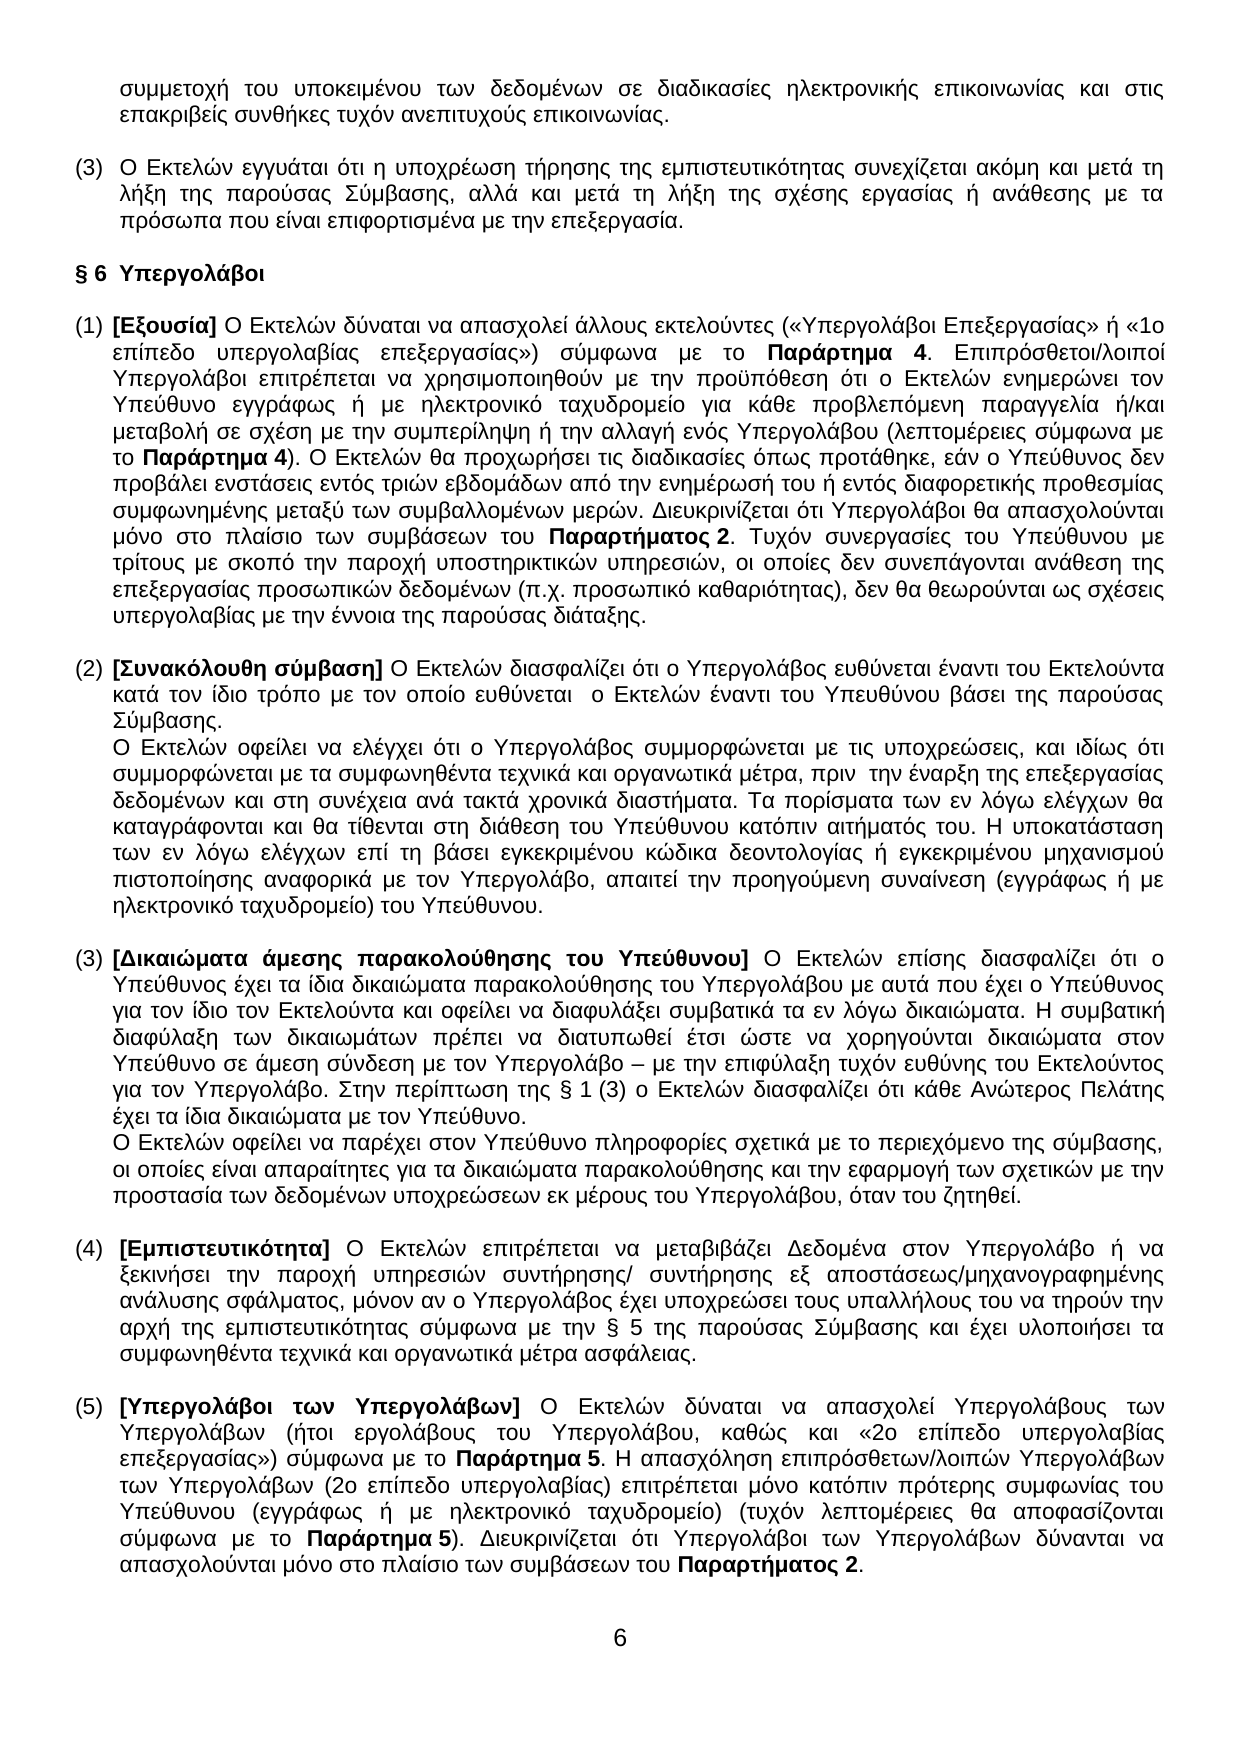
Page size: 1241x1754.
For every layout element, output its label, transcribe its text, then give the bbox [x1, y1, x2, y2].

list [Εμπιστευτικότητα] Ο Εκτελών επιτρέπεται να μεταβιβάζει Δεδομένα στον Υπεργολάβο ή να ξεκινήσει την παροχή υπηρεσιών συντήρησης/ συντήρησης εξ αποστάσεως/μηχανογραφημένης ανάλυσης σφάλματος, μόνον αν ο Υπεργολάβος έχει υποχρεώσει τους υπαλλήλους του να τηρούν την αρχή της εμπιστευτικότητας σύμφωνα με την § 5 της παρούσας Σύμβασης και έχει υλοποιήσει τα συμφωνηθέντα τεχνικά και οργανωτικά μέτρα ασφάλειας. [75, 1234, 1165, 1366]
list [75, 75, 1165, 128]
text Ο Εκτελών οφείλει να ελέγχει ότι ο Υπεργολάβος συμμορφώνεται με τις υποχρεώσεις, και ιδίως ότι συμμορφώνεται με τα συμφωνηθέντα τεχνικά και οργανωτικά μέτρα, πριν την έναρξη της επεξεργασίας δεδομένων και στη συνέχεια ανά τακτά χρονικά διαστήματα. Τα πορίσματα των εν λόγω ελέγχων θα καταγράφονται και θα τίθενται στη διάθεση του Υπεύθυνου κατόπιν αιτήματός του. Η υποκατάσταση των εν λόγω ελέγχων επί τη βάσει εγκεκριμένου κώδικα δεοντολογίας ή εγκεκριμένου μηχανισμού πιστοποίησης αναφορικά με τον Υπεργολάβο, απαιτεί την προηγούμενη συναίνεση (εγγράφως ή με ηλεκτρονικό ταχυδρομείο) του Υπεύθυνου. [112, 734, 1165, 918]
text Ο Εκτελών οφείλει να παρέχει στον Υπεύθυνο πληροφορίες σχετικά με το περιεχόμενο της σύμβασης, οι οποίες είναι απαραίτητες για τα δικαιώματα παρακολούθησης και την εφαρμογή των σχετικών με την προστασία των δεδομένων υποχρεώσεων εκ μέρους του Υπεργολάβου, όταν του ζητηθεί. [112, 1129, 1165, 1208]
text (5) [Υπεργολάβοι των Υπεργολάβων] O Εκτελών δύναται να απασχολεί Υπεργολάβους των Υπεργολάβων (ήτοι εργολάβους του Υπεργολάβου, καθώς και «2ο επίπεδο υπεργολαβίας επεξεργασίας») σύμφωνα με το Παράρτημα 5. Η απασχόληση επιπρόσθετων/λοιπών Υπεργολάβων των Υπεργολάβων (2ο επίπεδο υπεργολαβίας) επιτρέπεται μόνο κατόπιν πρότερης συμφωνίας του Υπεύθυνου (εγγράφως ή με ηλεκτρονικό ταχυδρομείο) (τυχόν λεπτομέρειες θα αποφασίζονται σύμφωνα με το Παράρτημα 5). Διευκρινίζεται ότι Υπεργολάβοι των Υπεργολάβων δύνανται να απασχολούνται μόνο στο πλαίσιο των συμβάσεων του Παραρτήματος 2. [75, 1393, 1165, 1577]
text (1) [Εξουσία] Ο Εκτελών δύναται να απασχολεί άλλους εκτελούντες («Υπεργολάβοι Επεξεργασίας» ή «1ο επίπεδο υπεργολαβίας επεξεργασίας») σύμφωνα με το Παράρτημα 4. Επιπρόσθετοι/λοιποί Υπεργολάβοι επιτρέπεται να χρησιμοποιηθούν με την προϋπόθεση ότι ο Εκτελών ενημερώνει τον Υπεύθυνο εγγράφως ή με ηλεκτρονικό ταχυδρομείο για κάθε προβλεπόμενη παραγγελία ή/και μεταβολή σε σχέση με την συμπερίληψη ή την αλλαγή ενός Υπεργολάβου (λεπτομέρειες σύμφωνα με το Παράρτημα 4). Ο Εκτελών θα προχωρήσει τις διαδικασίες όπως προτάθηκε, εάν ο Υπεύθυνος δεν προβάλει ενστάσεις εντός τριών εβδομάδων από την ενημέρωσή του ή εντός διαφορετικής προθεσμίας συμφωνημένης μεταξύ των συμβαλλομένων μερών. Διευκρινίζεται ότι Υπεργολάβοι θα απασχολούνται μόνο στο πλαίσιο των συμβάσεων του Παραρτήματος 2. Τυχόν συνεργασίες του Υπεύθυνου με τρίτους με σκοπό την παροχή υποστηρικτικών υπηρεσιών, οι οποίες δεν συνεπάγονται ανάθεση της επεξεργασίας προσωπικών δεδομένων (π.χ. προσωπικό καθαριότητας), δεν θα θεωρούνται ως σχέσεις υπεργολαβίας με την έννοια της παρούσας διάταξης. [75, 312, 1165, 628]
text § 6 Υπεργολάβοι [75, 259, 1165, 286]
text (2) [Συνακόλουθη σύμβαση] Ο Εκτελών διασφαλίζει ότι ο Υπεργολάβος ευθύνεται έναντι του Εκτελούντα κατά τον ίδιο τρόπο με τον οποίο ευθύνεται ο Εκτελών έναντι του Υπευθύνου βάσει της παρούσας Σύμβασης. [75, 655, 1165, 734]
list Ο Εκτελών εγγυάται ότι η υποχρέωση τήρησης της εμπιστευτικότητας συνεχίζεται ακόμη και μετά τη λήξη της παρούσας Σύμβασης, αλλά και μετά τη λήξη της σχέσης εργασίας ή ανάθεσης με τα πρόσωπα που είναι επιφορτισμένα με την επεξεργασία. [75, 154, 1165, 233]
text (3) [Δικαιώματα άμεσης παρακολούθησης του Υπεύθυνου] Ο Εκτελών επίσης διασφαλίζει ότι ο Υπεύθυνος έχει τα ίδια δικαιώματα παρακολούθησης του Υπεργολάβου με αυτά που έχει ο Υπεύθυνος για τον ίδιο τον Εκτελούντα και οφείλει να διαφυλάξει συμβατικά τα εν λόγω δικαιώματα. Η συμβατική διαφύλαξη των δικαιωμάτων πρέπει να διατυπωθεί έτσι ώστε να χορηγούνται δικαιώματα στον Υπεύθυνο σε άμεση σύνδεση με τον Υπεργολάβο – με την επιφύλαξη τυχόν ευθύνης του Εκτελούντος για τον Υπεργολάβο. Στην περίπτωση της § 1 (3) ο Εκτελών διασφαλίζει ότι κάθε Ανώτερος Πελάτης έχει τα ίδια δικαιώματα με τον Υπεύθυνο. [75, 945, 1165, 1129]
